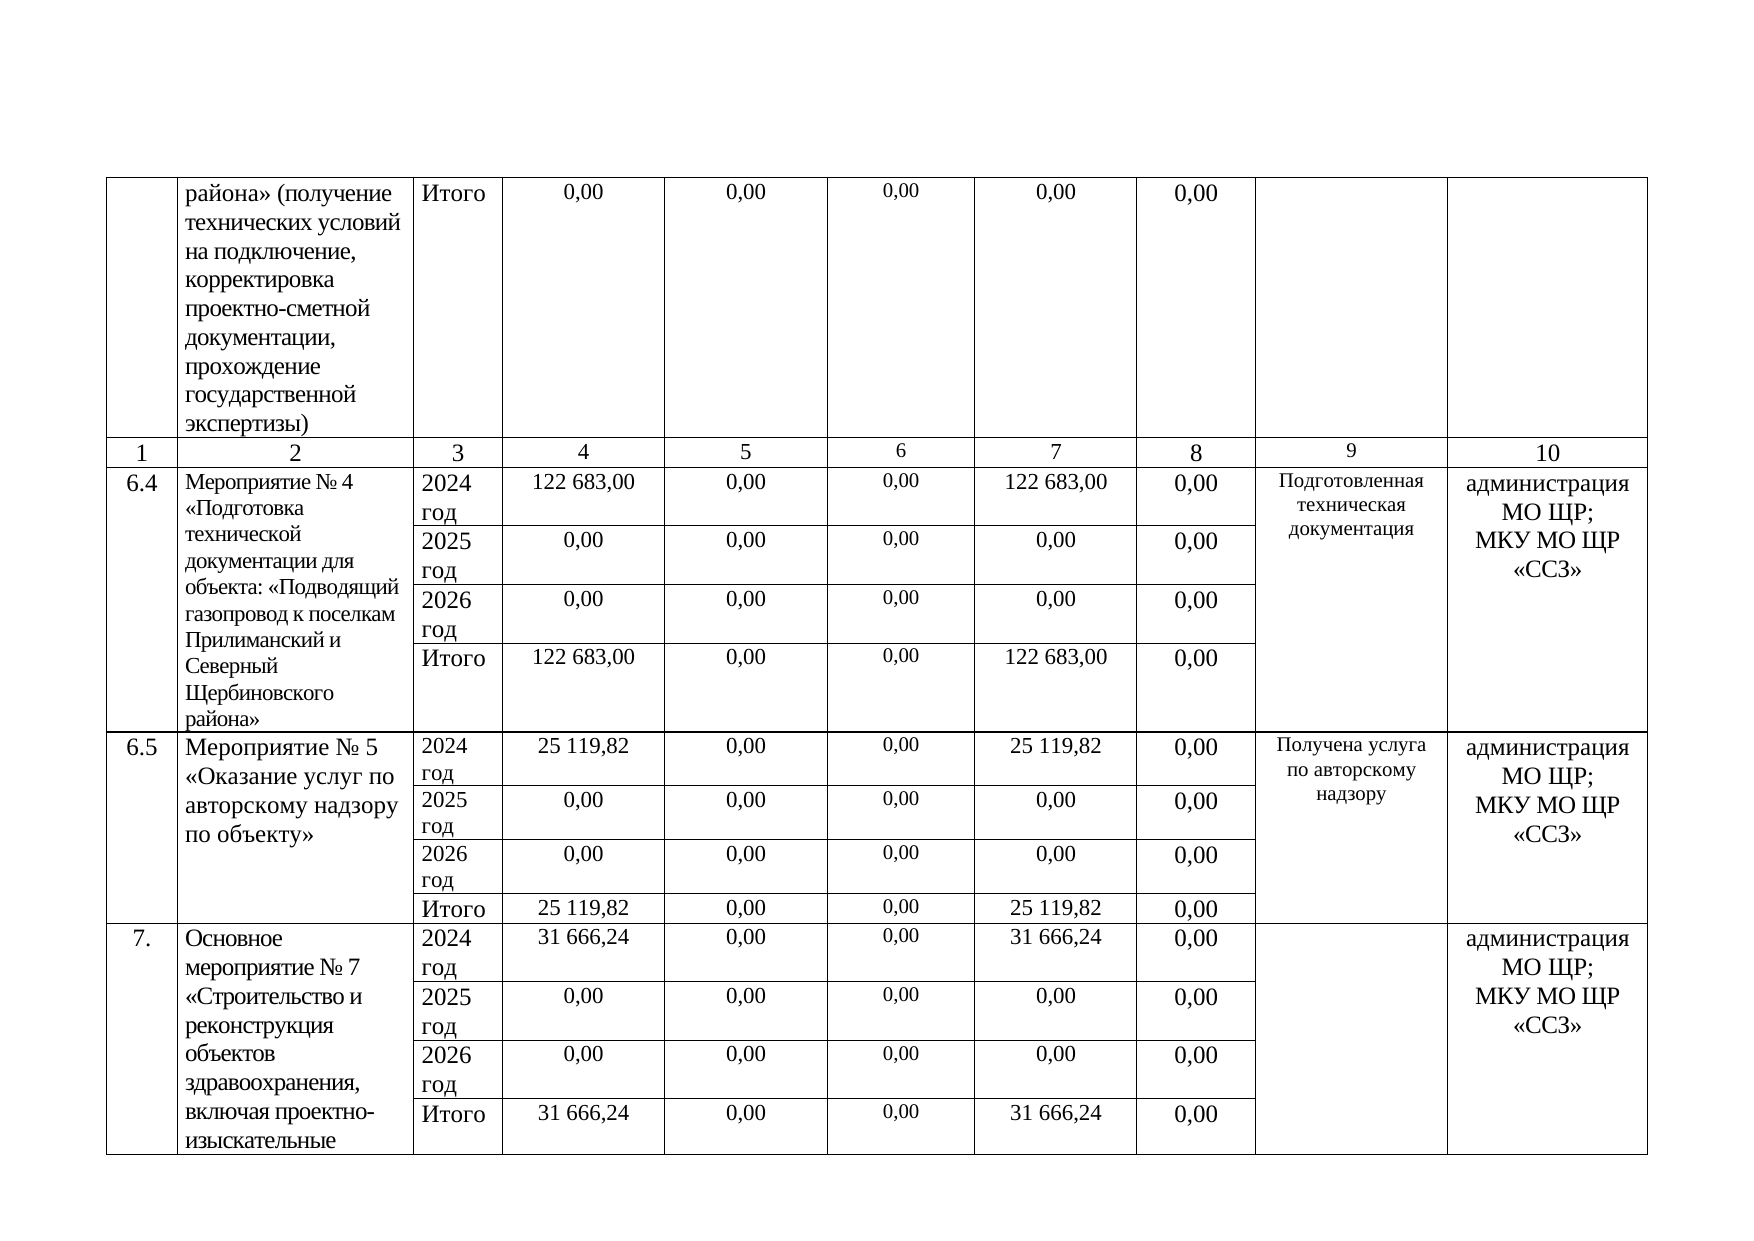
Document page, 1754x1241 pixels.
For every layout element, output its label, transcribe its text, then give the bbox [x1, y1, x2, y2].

table_cell 0,00 [975, 585, 1136, 642]
table_cell 31 666,24 [503, 924, 664, 981]
table_cell 3 [414, 438, 502, 467]
table_cell 0,00 [503, 1041, 664, 1098]
table_cell 31 666,24 [975, 1099, 1136, 1153]
table_cell 0,00 [503, 526, 664, 584]
table_cell Итого [414, 894, 502, 922]
table_cell 0,00 [975, 526, 1136, 584]
table_cell 0,00 [1137, 786, 1255, 839]
table_cell Основное мероприятие № 7 «Строительство и реконструкция объектов здравоохранения, включая проектно-изыскательные работы, техническую документацию необходимых для организации оказания медицинской помощи в соответствии с территориальной программой государственных гарантий бесплатного оказания гражданам медицинской помощи в Краснодарском крае» [178, 924, 413, 1153]
table_cell 9 [1256, 438, 1447, 467]
table_cell 0,00 [665, 526, 827, 584]
table_cell 8 [1137, 438, 1255, 467]
table_cell 0,00 [828, 840, 974, 893]
table_cell 25 119,82 [975, 894, 1136, 922]
table_cell 0,00 [665, 924, 827, 981]
table_cell 0,00 [503, 982, 664, 1039]
table_cell 2024 год [414, 733, 502, 785]
table_cell 122 683,00 [975, 468, 1136, 525]
table_cell 10 [1448, 438, 1647, 467]
table_cell 0,00 [665, 585, 827, 642]
table_cell 2025 год [414, 786, 502, 839]
table_cell 1 [107, 438, 177, 467]
table_cell 6.4 [107, 468, 177, 731]
table_cell Итого [414, 644, 502, 731]
table_cell 5 [665, 438, 827, 467]
table_cell 0,00 [665, 733, 827, 785]
table_cell 122 683,00 [503, 644, 664, 731]
table_cell 2024 год [414, 924, 502, 981]
table_cell 2026 год [414, 585, 502, 642]
table_cell 7. [107, 924, 177, 1153]
table_cell 0,00 [1137, 644, 1255, 731]
table_cell 0,00 [1137, 526, 1255, 584]
table_cell 0,00 [665, 468, 827, 525]
table_cell 0,00 [665, 840, 827, 893]
table_cell 6.5 [107, 733, 177, 922]
table_cell 0,00 [828, 982, 974, 1039]
table_cell 0,00 [665, 1099, 827, 1153]
table_cell 0,00 [1137, 1041, 1255, 1098]
table_cell администрация МО ЩР; МКУ МО ЩР «ССЗ» [1448, 733, 1647, 922]
table_cell Мероприятие № 4 «Подготовка технической документации для объекта: «Подводящий газопровод к поселкам Прилиманский и Северный Щербиновского района» [178, 468, 413, 731]
table_cell Подготовленная техническая документация [1256, 468, 1447, 731]
table_cell 0,00 [1137, 840, 1255, 893]
table_cell 0,00 [503, 786, 664, 839]
table_cell 0,00 [828, 1041, 974, 1098]
table_cell 122 683,00 [975, 644, 1136, 731]
table_cell 0,00 [975, 178, 1136, 437]
table_cell 0,00 [665, 786, 827, 839]
table_cell 0,00 [1137, 982, 1255, 1039]
table_cell 0,00 [975, 786, 1136, 839]
table_cell 0,00 [828, 894, 974, 922]
table_cell администрация МО ЩР; МКУ МО ЩР «ССЗ» [1448, 468, 1647, 731]
table_cell 0,00 [665, 644, 827, 731]
table_cell администрация МО ЩР; МКУ МО ЩР «ССЗ» [1448, 924, 1647, 1153]
table_cell 0,00 [828, 733, 974, 785]
table_cell 0,00 [975, 840, 1136, 893]
table_cell 0,00 [828, 468, 974, 525]
table_cell 0,00 [1137, 733, 1255, 785]
table_cell 0,00 [665, 894, 827, 922]
table_cell 122 683,00 [503, 468, 664, 525]
table_cell 0,00 [828, 1099, 974, 1153]
table_cell 2 [178, 438, 413, 467]
table_cell 0,00 [828, 526, 974, 584]
table_cell 25 119,82 [503, 733, 664, 785]
table_cell 0,00 [1137, 468, 1255, 525]
table_cell Получена услуга по авторскому надзору [1256, 733, 1447, 922]
table_cell 25 119,82 [503, 894, 664, 922]
table_cell 0,00 [828, 178, 974, 437]
table_cell 0,00 [828, 585, 974, 642]
table_cell 4 [503, 438, 664, 467]
table_cell Итого [414, 1099, 502, 1153]
table_cell 0,00 [828, 786, 974, 839]
table_cell 0,00 [975, 982, 1136, 1039]
table_cell 0,00 [1137, 178, 1255, 437]
table_cell 31 666,24 [975, 924, 1136, 981]
table_cell Итого [414, 178, 502, 437]
table_cell 0,00 [503, 585, 664, 642]
table_cell 7 [975, 438, 1136, 467]
table_cell 0,00 [975, 1041, 1136, 1098]
table_cell 0,00 [1137, 924, 1255, 981]
table_cell 25 119,82 [975, 733, 1136, 785]
table_cell Мероприятие № 5 «Оказание услуг по авторскому надзору по объекту» [178, 733, 413, 922]
table_cell 0,00 [503, 178, 664, 437]
table_cell 31 666,24 [503, 1099, 664, 1153]
table_cell 0,00 [1137, 894, 1255, 922]
table_cell 0,00 [503, 840, 664, 893]
table_cell 2026 год [414, 840, 502, 893]
table_cell 0,00 [665, 178, 827, 437]
table_cell 2024 год [414, 468, 502, 525]
table_cell 2026 год [414, 1041, 502, 1098]
table_cell 0,00 [1137, 1099, 1255, 1153]
table_cell 0,00 [828, 644, 974, 731]
table_cell 0,00 [665, 1041, 827, 1098]
table_cell [1256, 924, 1447, 1153]
table_cell 0,00 [1137, 585, 1255, 642]
table_cell 2025 год [414, 982, 502, 1039]
table_cell 0,00 [828, 924, 974, 981]
table_cell 6 [828, 438, 974, 467]
table_cell 2025 год [414, 526, 502, 584]
table_cell 0,00 [665, 982, 827, 1039]
